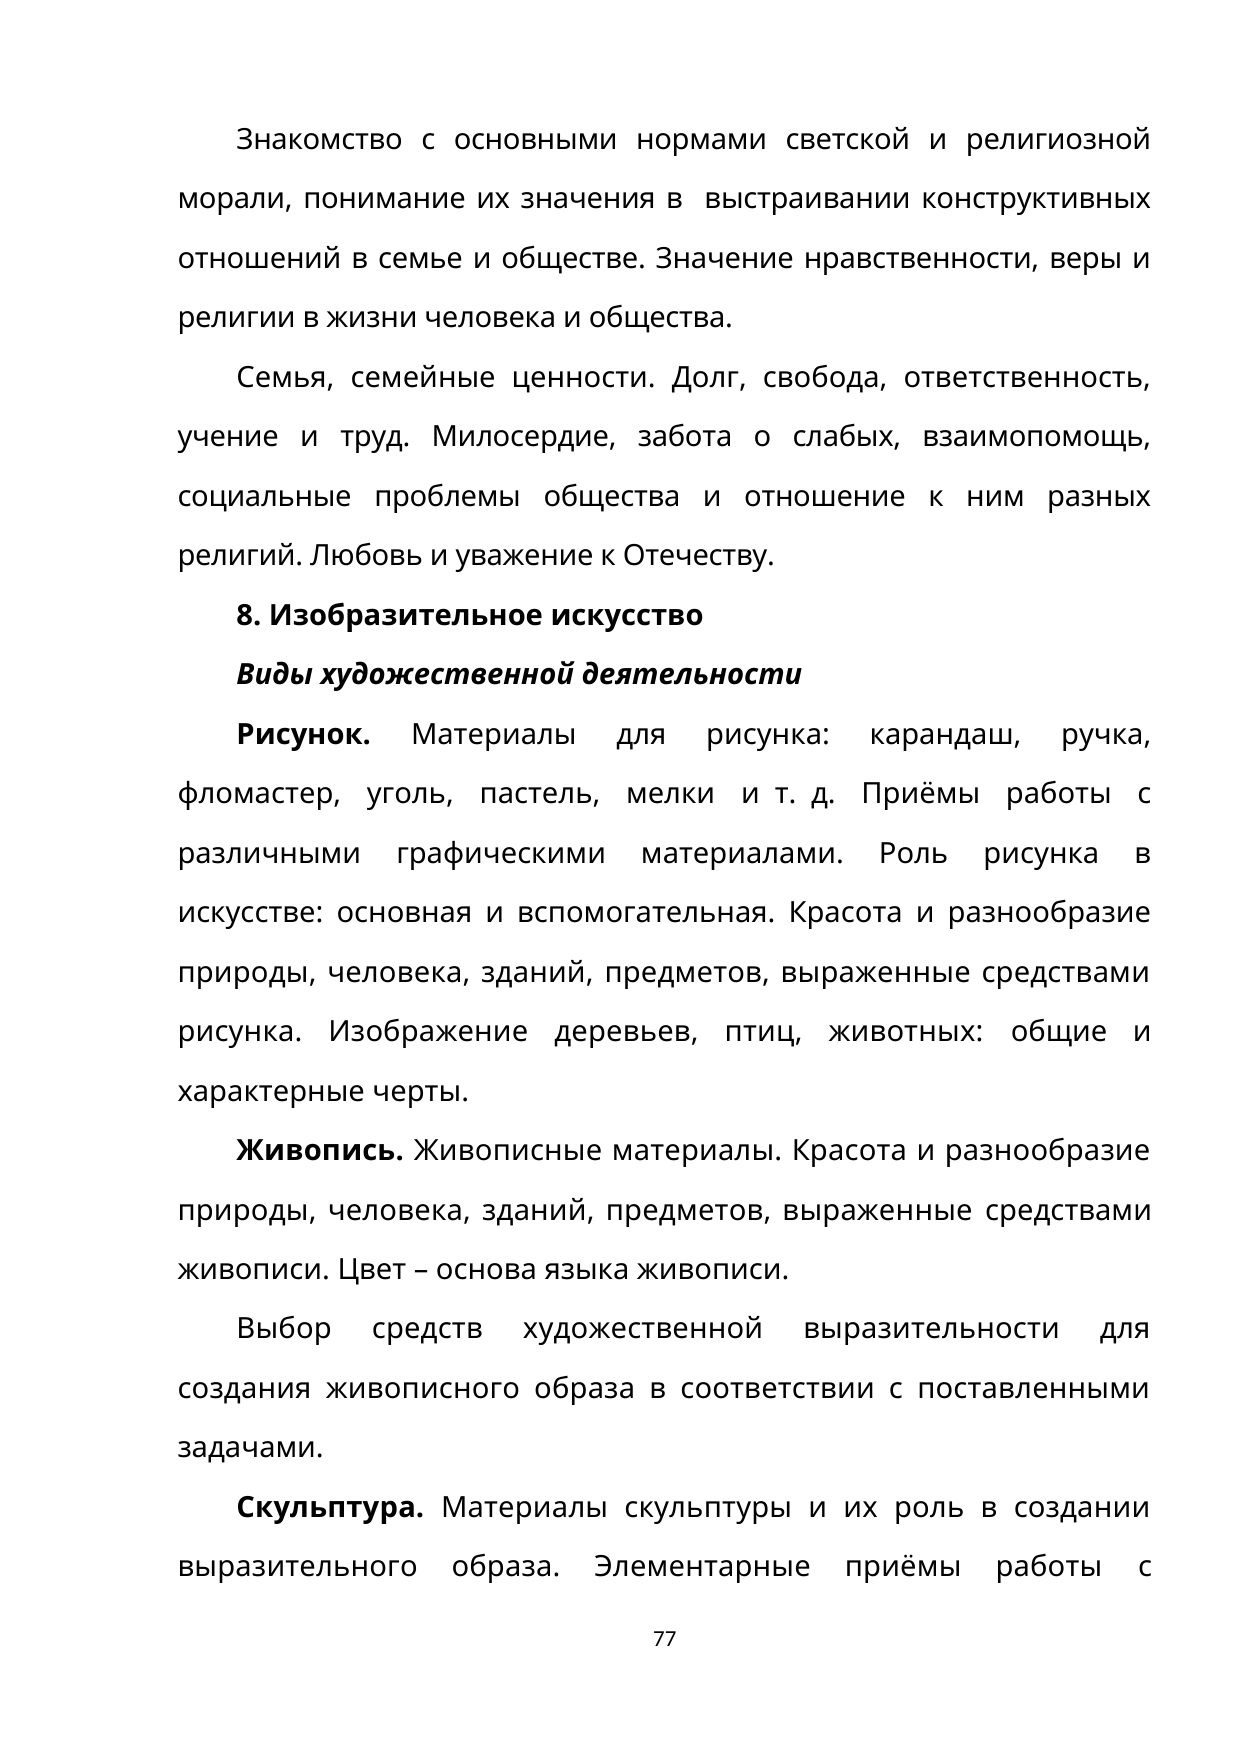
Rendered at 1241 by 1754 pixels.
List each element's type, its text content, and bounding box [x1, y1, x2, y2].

text Семья, семейные ценности. Долг, свобода, ответственность, учение и труд. Милосердие, забота о слабых, взаимопомощь, социальные проблемы общества и отношение к ним разных религий. Любовь и уважение к Отечеству. [177, 356, 1152, 574]
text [177, 1486, 1152, 1585]
text 8. Изобразительное искусство [177, 594, 1152, 634]
text Живопись. Живописные материалы. Красота и разнообразие природы, человека, зданий, предметов, выраженные средствами живописи. Цвет – основа языка живописи. [177, 1129, 1152, 1288]
text Выбор средств художественной выразительности для создания живописного образа в соответствии с поставленными задачами. [177, 1308, 1152, 1466]
text Виды художественной деятельности [177, 653, 1152, 693]
text Знакомство с основными нормами светской и религиозной морали, понимание их значения в выстраивании конструктивных отношений в семье и обществе. Значение нравственности, веры и религии в жизни человека и общества. [177, 118, 1152, 336]
text Рисунок. Материалы для рисунка: карандаш, ручка, фломастер, уголь, пастель, мелки и т. д. Приёмы работы с различными графическими материалами. Роль рисунка в искусстве: основная и вспомогательная. Красота и разнообразие природы, человека, зданий, предметов, выраженные средствами рисунка. Изображение деревьев, птиц, животных: общие и характерные черты. [177, 713, 1152, 1109]
